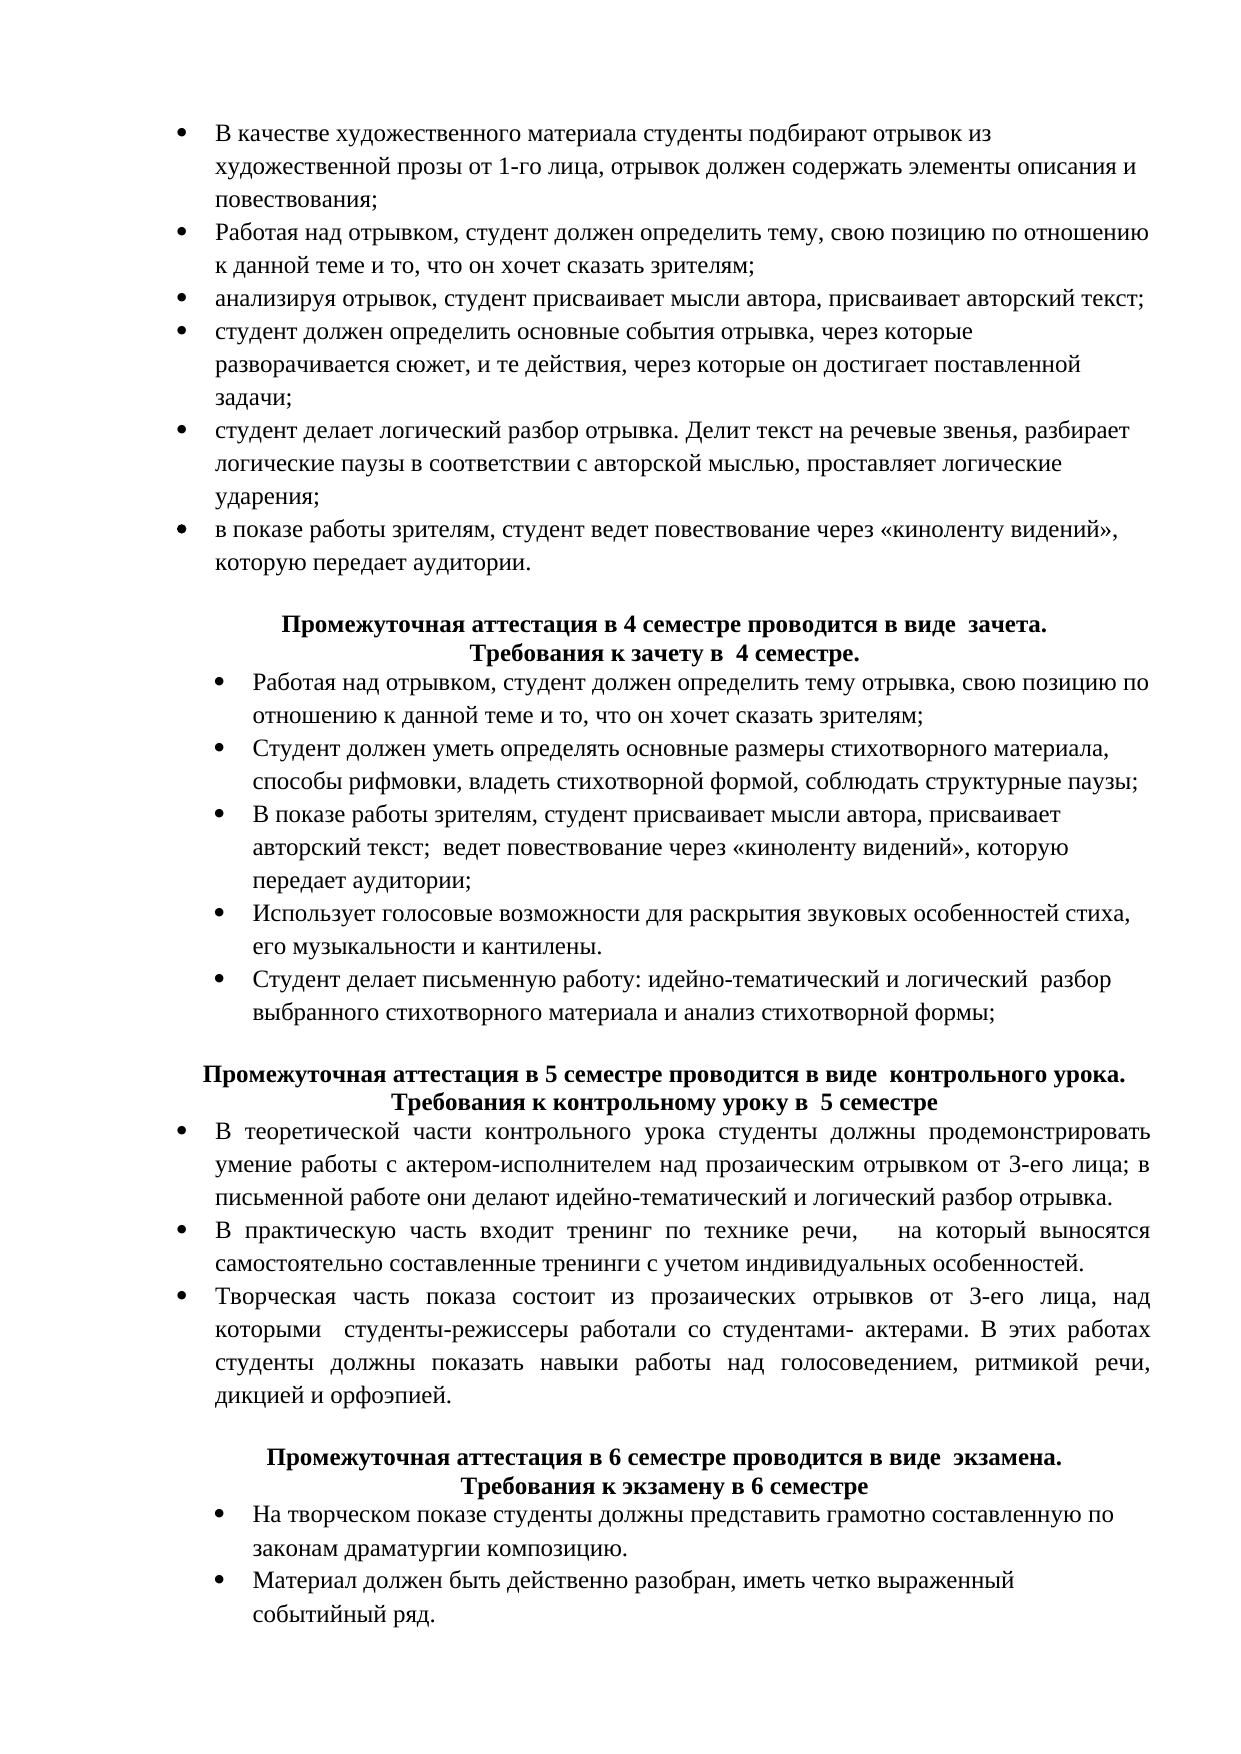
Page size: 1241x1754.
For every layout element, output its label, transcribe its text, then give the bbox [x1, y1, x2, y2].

list В показе работы зрителям, студент присваивает мысли автора, присваивает авторский текст; ведет повествование через «киноленту видений», которую передает аудитории; [215, 799, 1152, 893]
list Творческая часть показа состоит из прозаических отрывков от 3-его лица, над которыми студенты-режиссеры работали со студентами- актерами. В этих работах студенты должны показать навыки работы над голосоведением, ритмикой речи, дикцией и орфоэпией. [177, 1281, 1152, 1409]
list В практическую часть входит тренинг по технике речи, на который выносятся самостоятельно составленные тренинги с учетом индивидуальных особенностей. [177, 1215, 1152, 1277]
text Промежуточная аттестация в 5 семестре проводится в виде контрольного урока. [177, 1059, 1152, 1087]
list Работая над отрывком, студент должен определить тему, свою позицию по отношению к данной теме и то, что он хочет сказать зрителям; [177, 217, 1152, 279]
list Материал должен быть действенно разобран, иметь четко выраженный событийный ряд. [215, 1566, 1152, 1627]
list анализируя отрывок, студент присваивает мысли автора, присваивает авторский текст; [177, 283, 1152, 312]
text Требования к контрольному уроку в 5 семестре [177, 1087, 1152, 1116]
list в показе работы зрителям, студент ведет повествование через «киноленту видений», которую передает аудитории. [177, 514, 1152, 576]
list В качестве художественного материала студенты подбирают отрывок из художественной прозы от 1-го лица, отрывок должен содержать элементы описания и повествования; [177, 118, 1152, 213]
list Студент делает письменную работу: идейно-тематический и логический разбор выбранного стихотворного материала и анализ стихотворной формы; [215, 964, 1152, 1026]
list студент должен определить основные события отрывка, через которые разворачивается сюжет, и те действия, через которые он достигает поставленной задачи; [177, 316, 1152, 411]
list В теоретической части контрольного урока студенты должны продемонстрировать умение работы с актером-исполнителем над прозаическим отрывком от 3-его лица; в письменной работе они делают идейно-тематический и логический разбор отрывка. [177, 1116, 1152, 1211]
list Студент должен уметь определять основные размеры стихотворного материала, способы рифмовки, владеть стихотворной формой, соблюдать структурные паузы; [215, 733, 1152, 794]
text Промежуточная аттестация в 6 семестре проводится в виде экзамена. [177, 1442, 1152, 1471]
list Работая над отрывком, студент должен определить тему отрывка, свою позицию по отношению к данной теме и то, что он хочет сказать зрителям; [215, 667, 1152, 728]
text Требования к экзамену в 6 семестре [177, 1471, 1152, 1499]
list студент делает логический разбор отрывка. Делит текст на речевые звенья, разбирает логические паузы в соответствии с авторской мыслью, проставляет логические ударения; [177, 415, 1152, 510]
text Промежуточная аттестация в 4 семестре проводится в виде зачета. [177, 609, 1152, 638]
text Требования к зачету в 4 семестре. [177, 638, 1152, 667]
list На творческом показе студенты должны представить грамотно составленную по законам драматургии композицию. [215, 1499, 1152, 1561]
list Использует голосовые возможности для раскрытия звуковых особенностей стиха, его музыкальности и кантилены. [215, 898, 1152, 959]
